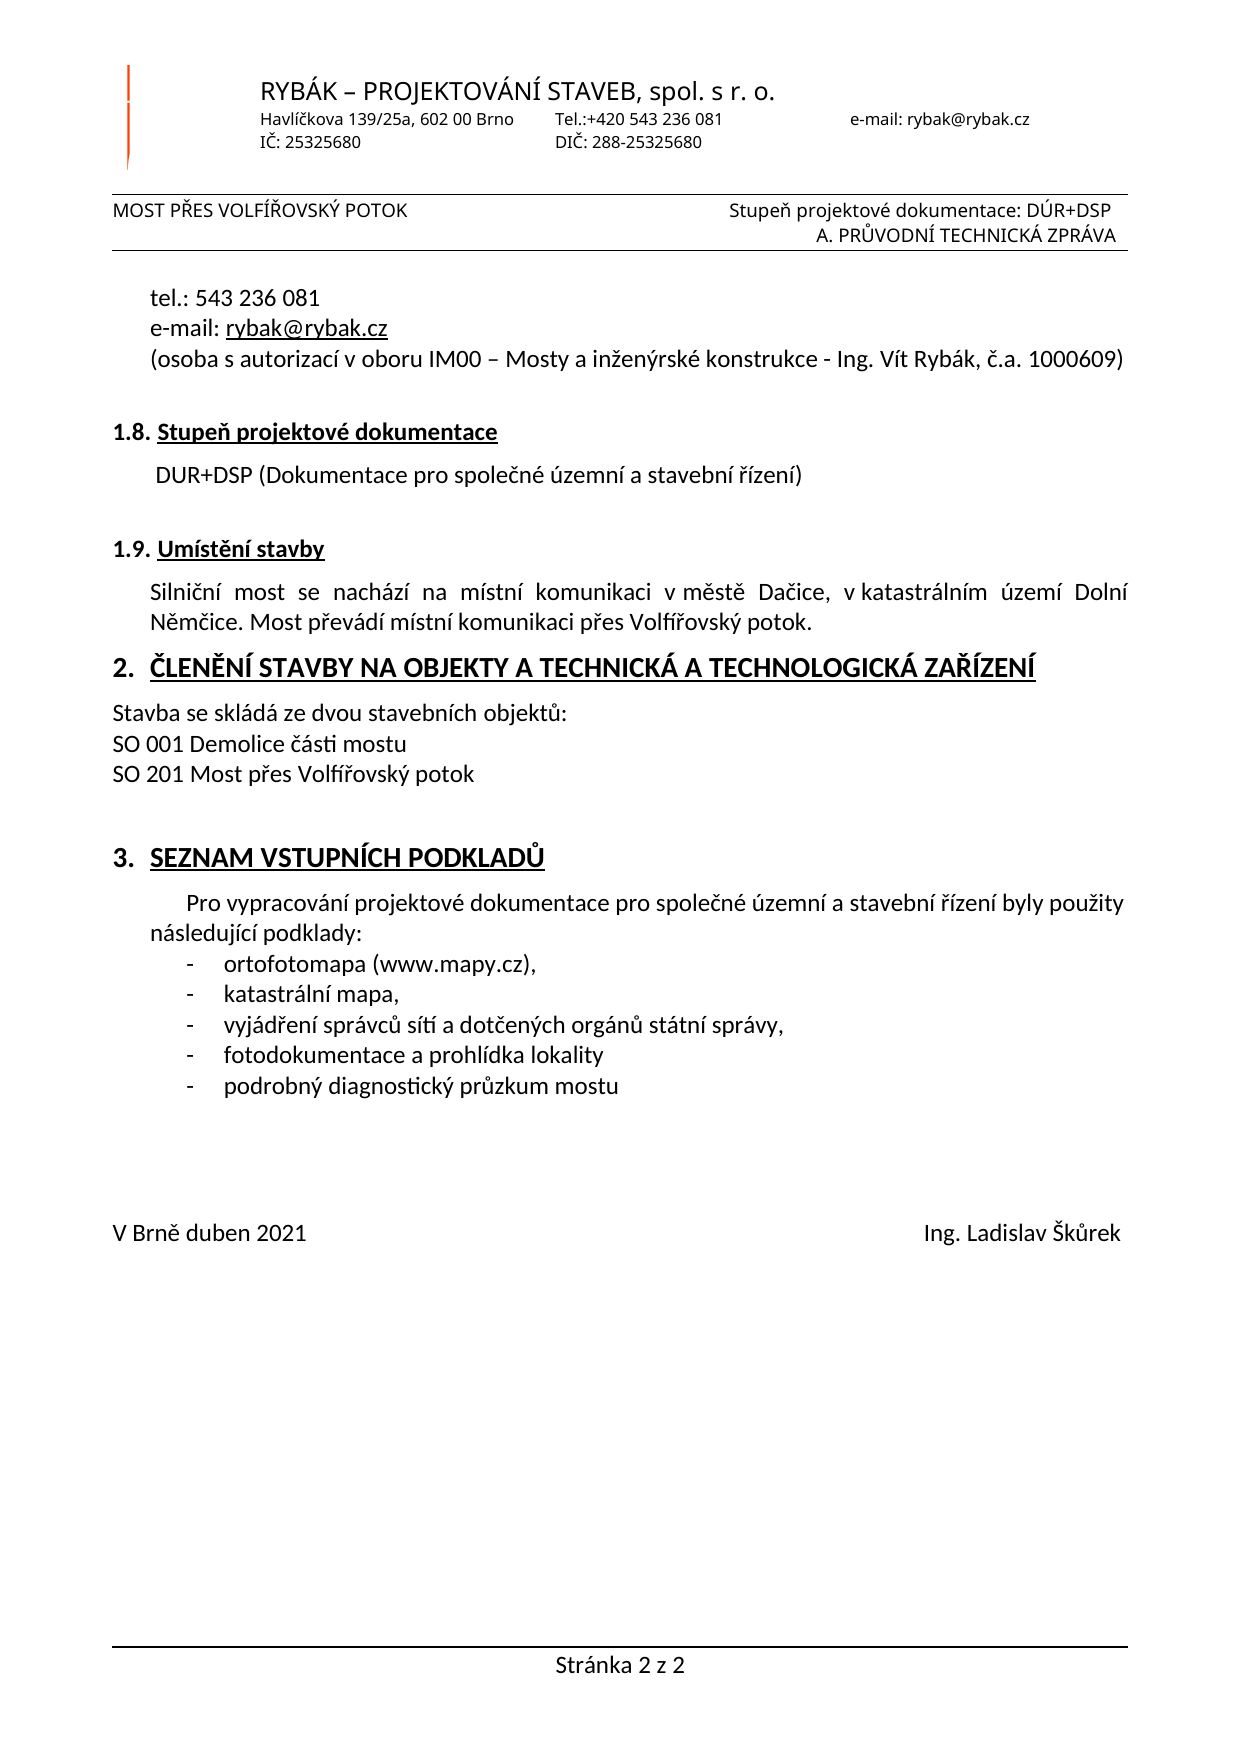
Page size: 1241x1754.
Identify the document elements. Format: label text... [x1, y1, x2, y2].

text tel.: 543 236 081 [150, 282, 1128, 312]
text DUR+DSP (Dokumentace pro společné územní a stavební řízení) [150, 459, 266, 490]
text (osoba s autorizací v oboru IM00 – Mosty a inženýrské konstrukce - Ing. Vít Rybák, č.a. 1000609) [150, 343, 1128, 373]
subtitle Umístění stavby [112, 533, 1128, 563]
list vyjádření správců sítí a dotčených orgánů státní správy, [186, 1009, 1128, 1039]
text V Brně duben 2021 Ing. Ladislav Škůrek [112, 1217, 1128, 1247]
subtitle Stupeň projektové dokumentace [112, 416, 1128, 447]
subtitle ČLENĚNÍ STAVBY NA OBJEKTY A TECHNICKÁ A TECHNOLOGICKÁ ZAŘÍZENÍ [112, 649, 1128, 685]
list podrobný diagnostický průzkum mostu [186, 1070, 1128, 1101]
text SO 001 Demolice části mostu [112, 728, 1128, 759]
list katastrální mapa, [186, 978, 1128, 1009]
text Pro vypracování projektové dokumentace pro společné územní a stavební řízení byly použity následující podklady: [150, 887, 1128, 948]
text DUR+DSP (Dokumentace pro společné územní a stavební řízení) [795, 459, 1128, 490]
list fotodokumentace a prohlídka lokality [186, 1039, 1128, 1070]
list ortofotomapa (www.mapy.cz), [186, 948, 1128, 978]
text Stavba se skládá ze dvou stavebních objektů: [112, 698, 1128, 728]
subtitle SEZNAM VSTUPNÍCH PODKLADŮ [112, 839, 1128, 874]
text Silniční most se nachází na místní komunikaci v městě Dačice, v katastrálním území Dolní Němčice. Most převádí místní komunikaci přes Volfířovský potok. [150, 576, 1128, 637]
text SO 201 Most přes Volfířovský potok [112, 759, 1128, 789]
text e-mail: rybak@rybak.cz [150, 312, 1128, 343]
